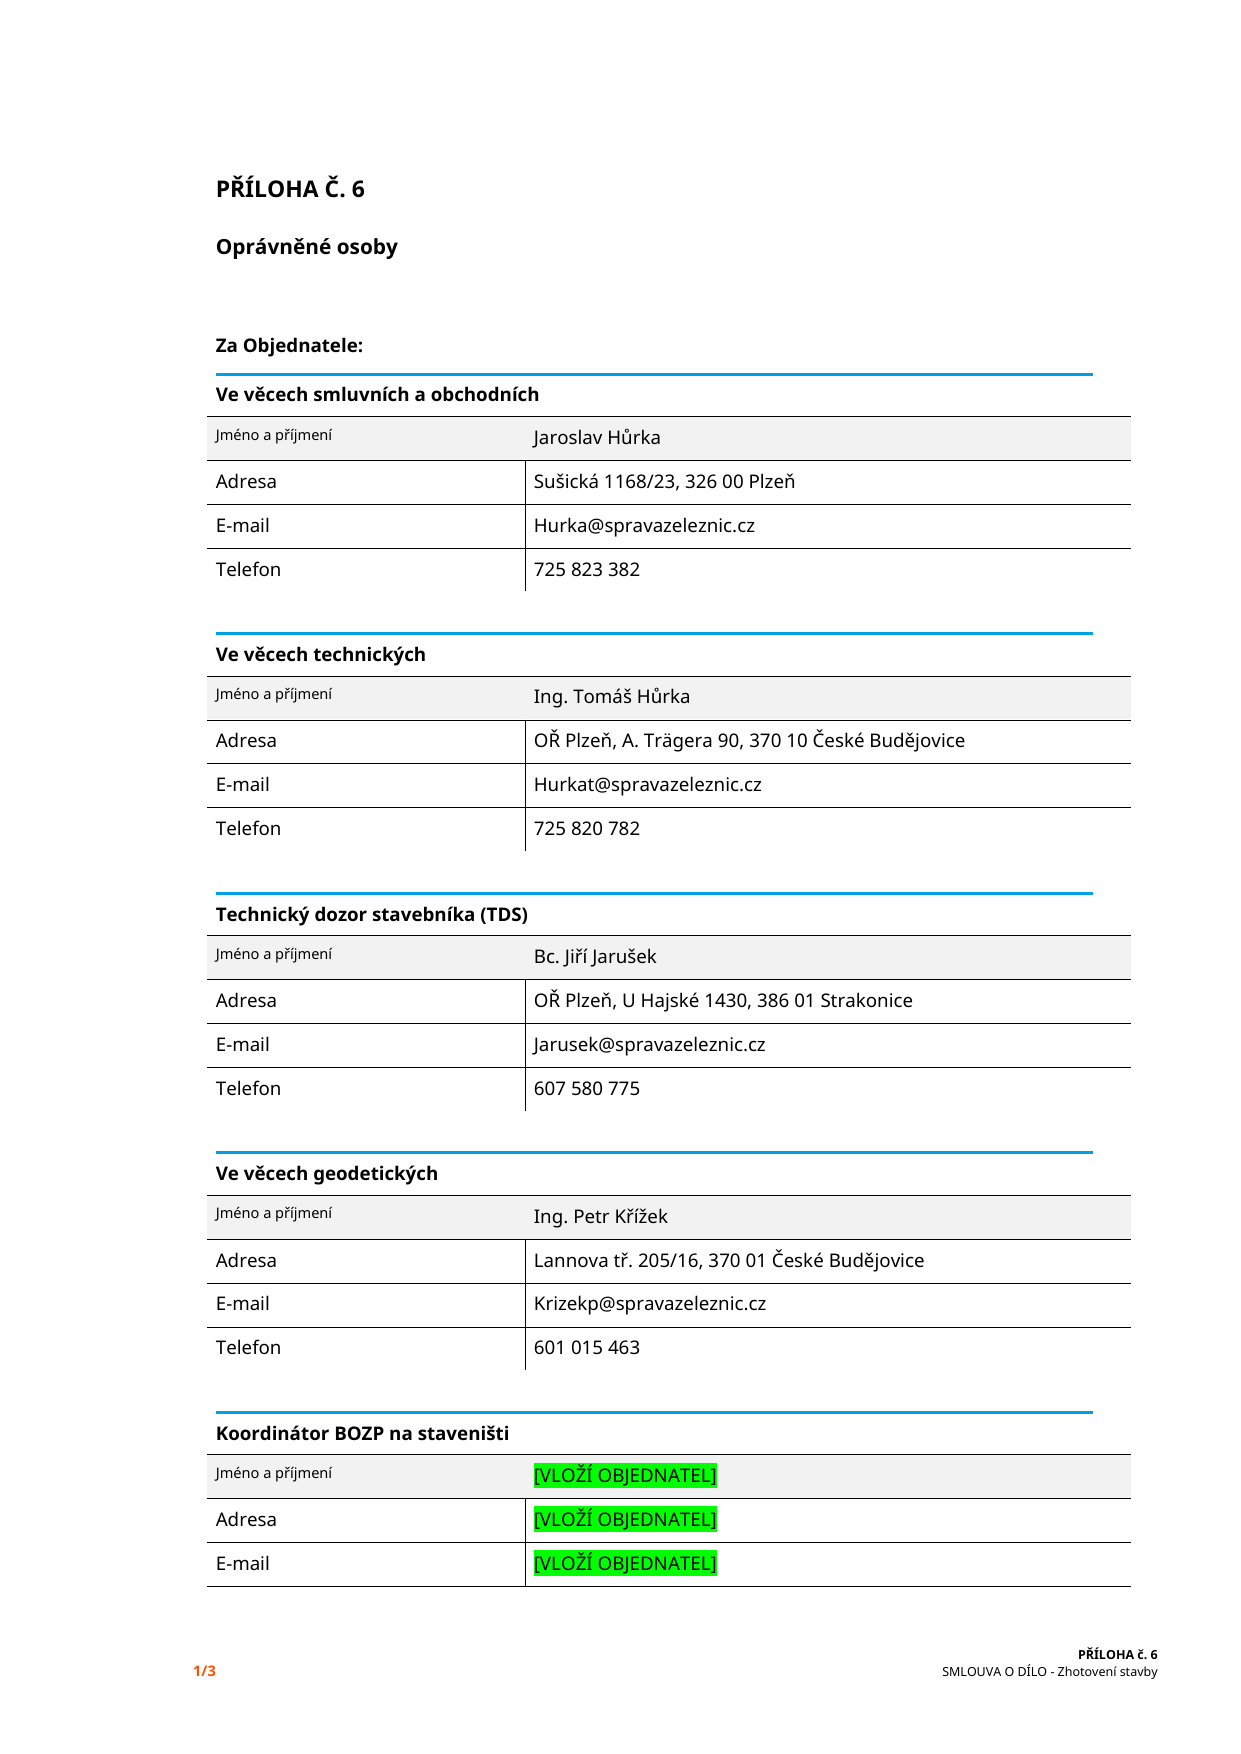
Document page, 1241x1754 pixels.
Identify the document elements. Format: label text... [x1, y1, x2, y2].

table_header Jméno a příjmení [207, 677, 526, 719]
text Ve věcech smluvních a obchodních [216, 376, 1093, 407]
table_cell Adresa [207, 1499, 525, 1542]
text Oprávněné osoby [216, 232, 1093, 260]
text Příloha č. 6 [216, 172, 1093, 204]
table_cell Adresa [207, 1240, 525, 1282]
table_cell Adresa [207, 721, 525, 763]
table_cell 601 015 463 [526, 1328, 1131, 1370]
table_cell Telefon [207, 1068, 525, 1111]
table_cell Telefon [207, 549, 525, 591]
table_header Jméno a příjmení [207, 936, 526, 979]
table_cell Hurkat@spravazeleznic.cz [526, 764, 1131, 807]
table_cell Lannova tř. 205/16, 370 01 České Budějovice [526, 1240, 1131, 1282]
table_header Jméno a příjmení [207, 1455, 526, 1498]
table_cell E-mail [207, 505, 525, 548]
table_cell Telefon [207, 808, 525, 851]
table_cell Krizekp@spravazeleznic.cz [526, 1284, 1131, 1326]
table_cell Telefon [207, 1328, 525, 1370]
table_header Ing. Tomáš Hůrka [526, 677, 1131, 719]
table_cell E-mail [207, 1284, 525, 1326]
table_cell OŘ Plzeň, U Hajské 1430, 386 01 Strakonice [526, 980, 1131, 1023]
table_cell OŘ Plzeň, A. Trägera 90, 370 10 České Budějovice [526, 721, 1131, 763]
table_header Jméno a příjmení [207, 1196, 526, 1239]
text Koordinátor BOZP na staveništi [216, 1414, 1093, 1446]
table_header [VLOŽÍ OBJEDNATEL] [526, 1455, 1131, 1498]
table_cell Sušická 1168/23, 326 00 Plzeň [526, 461, 1131, 504]
table_header Ing. Petr Křížek [526, 1196, 1131, 1239]
table_cell Hurka@spravazeleznic.cz [526, 505, 1131, 548]
table_header Bc. Jiří Jarušek [526, 936, 1131, 979]
table_cell [VLOŽÍ OBJEDNATEL] [526, 1499, 1131, 1542]
table_cell 725 823 382 [526, 549, 1131, 591]
text Technický dozor stavebníka (TDS) [216, 895, 1093, 926]
table_cell E-mail [207, 764, 525, 807]
table_cell Adresa [207, 980, 525, 1023]
table_cell 607 580 775 [526, 1068, 1131, 1111]
text Za Objednatele: [216, 332, 1093, 357]
table_cell Adresa [207, 461, 525, 504]
table_header Jaroslav Hůrka [526, 417, 1131, 460]
table_cell E-mail [207, 1024, 525, 1067]
text Ve věcech technických [216, 635, 1093, 667]
table_cell [VLOŽÍ OBJEDNATEL] [526, 1543, 1131, 1586]
table_cell 725 820 782 [526, 808, 1131, 851]
table_header Jméno a příjmení [207, 417, 526, 460]
table_cell E-mail [207, 1543, 525, 1586]
table_cell Jarusek@spravazeleznic.cz [526, 1024, 1131, 1067]
text Ve věcech geodetických [216, 1154, 1093, 1186]
